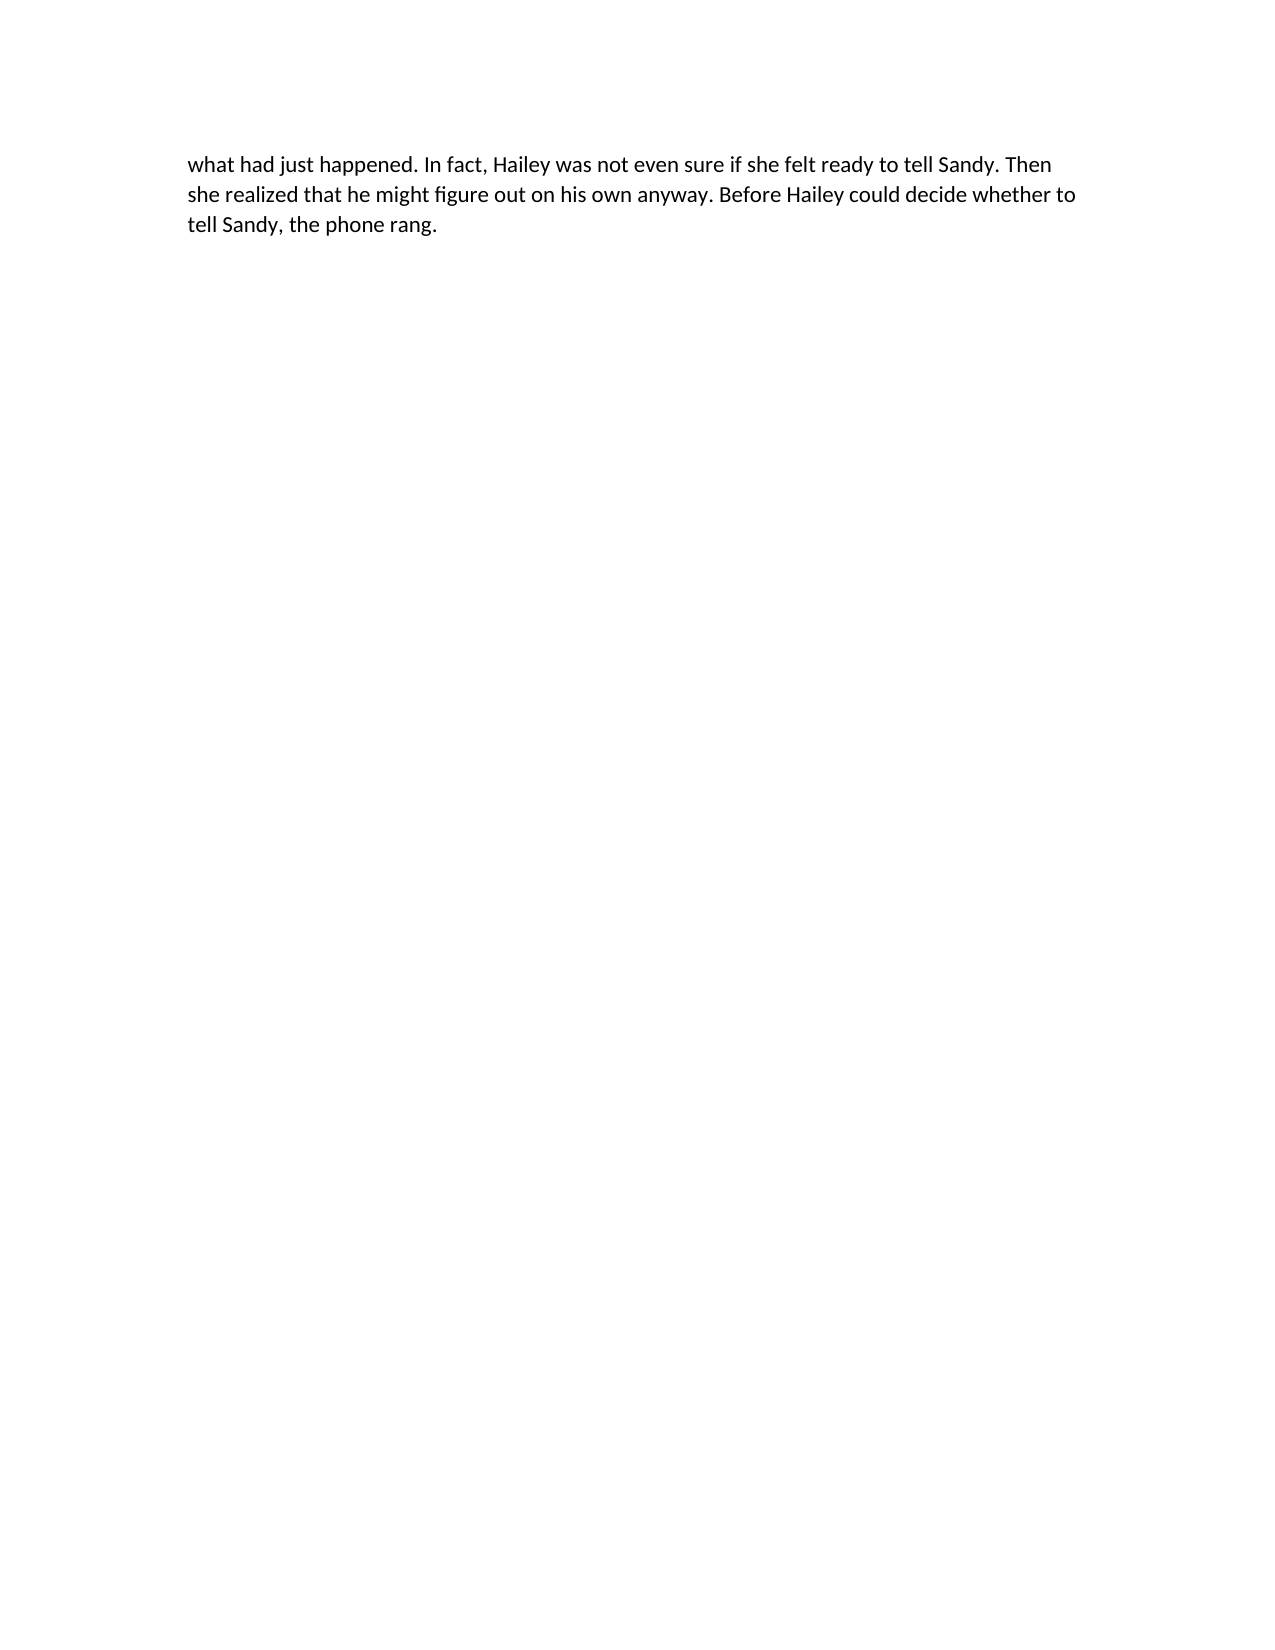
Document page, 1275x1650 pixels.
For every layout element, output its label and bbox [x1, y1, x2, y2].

text [187, 150, 1087, 238]
